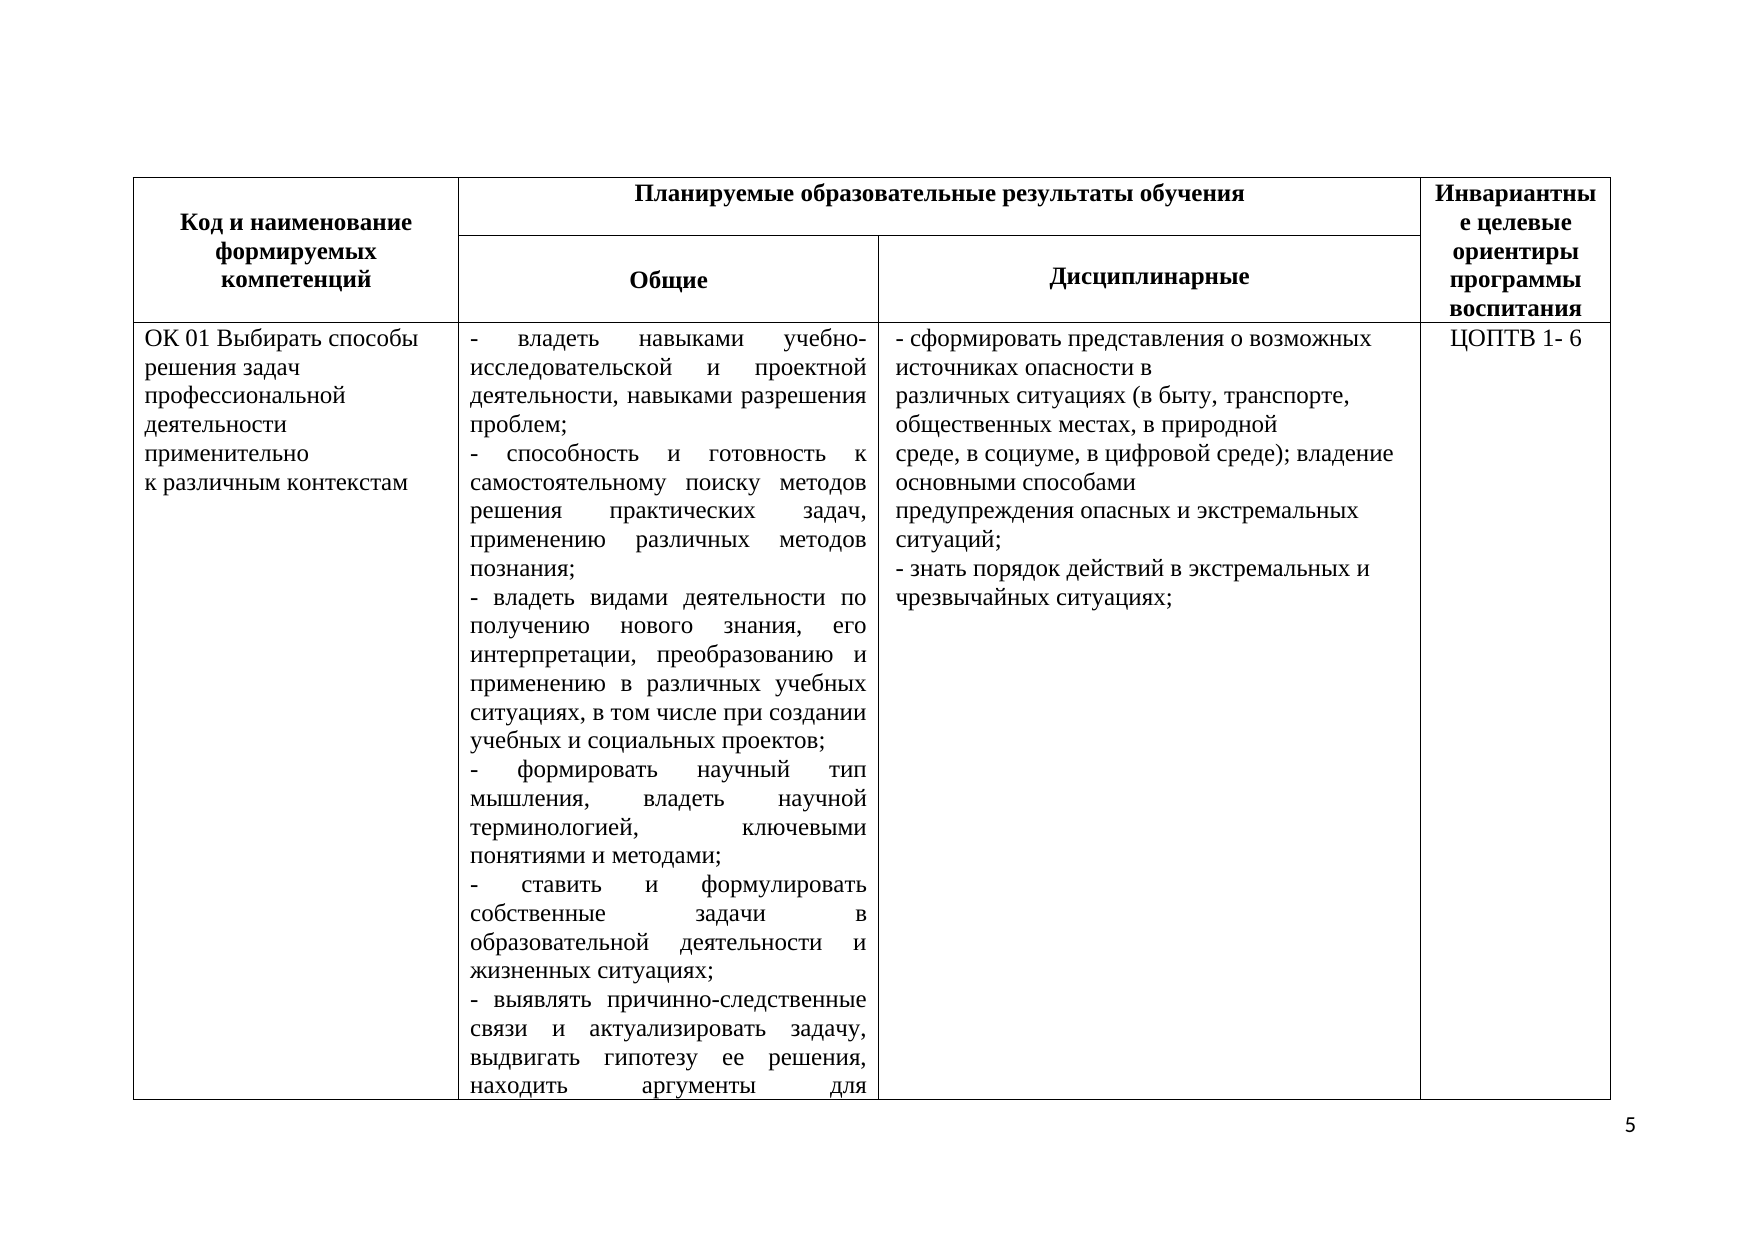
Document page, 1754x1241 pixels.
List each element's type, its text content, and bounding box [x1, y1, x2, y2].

table_header Код и наименование формируемых компетенций [134, 178, 458, 322]
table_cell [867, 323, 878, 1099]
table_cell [879, 323, 1420, 1099]
table_header Инвариантные целевые ориентиры программы воспитания [1421, 178, 1610, 322]
table_cell ЦОПТВ 1- 6 [1421, 323, 1610, 1099]
table_cell Общие [459, 236, 878, 322]
table_cell Дисциплинарные [879, 236, 1420, 322]
table_header Планируемые образовательные результаты обучения [459, 178, 1420, 235]
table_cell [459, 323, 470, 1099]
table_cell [134, 323, 458, 1099]
